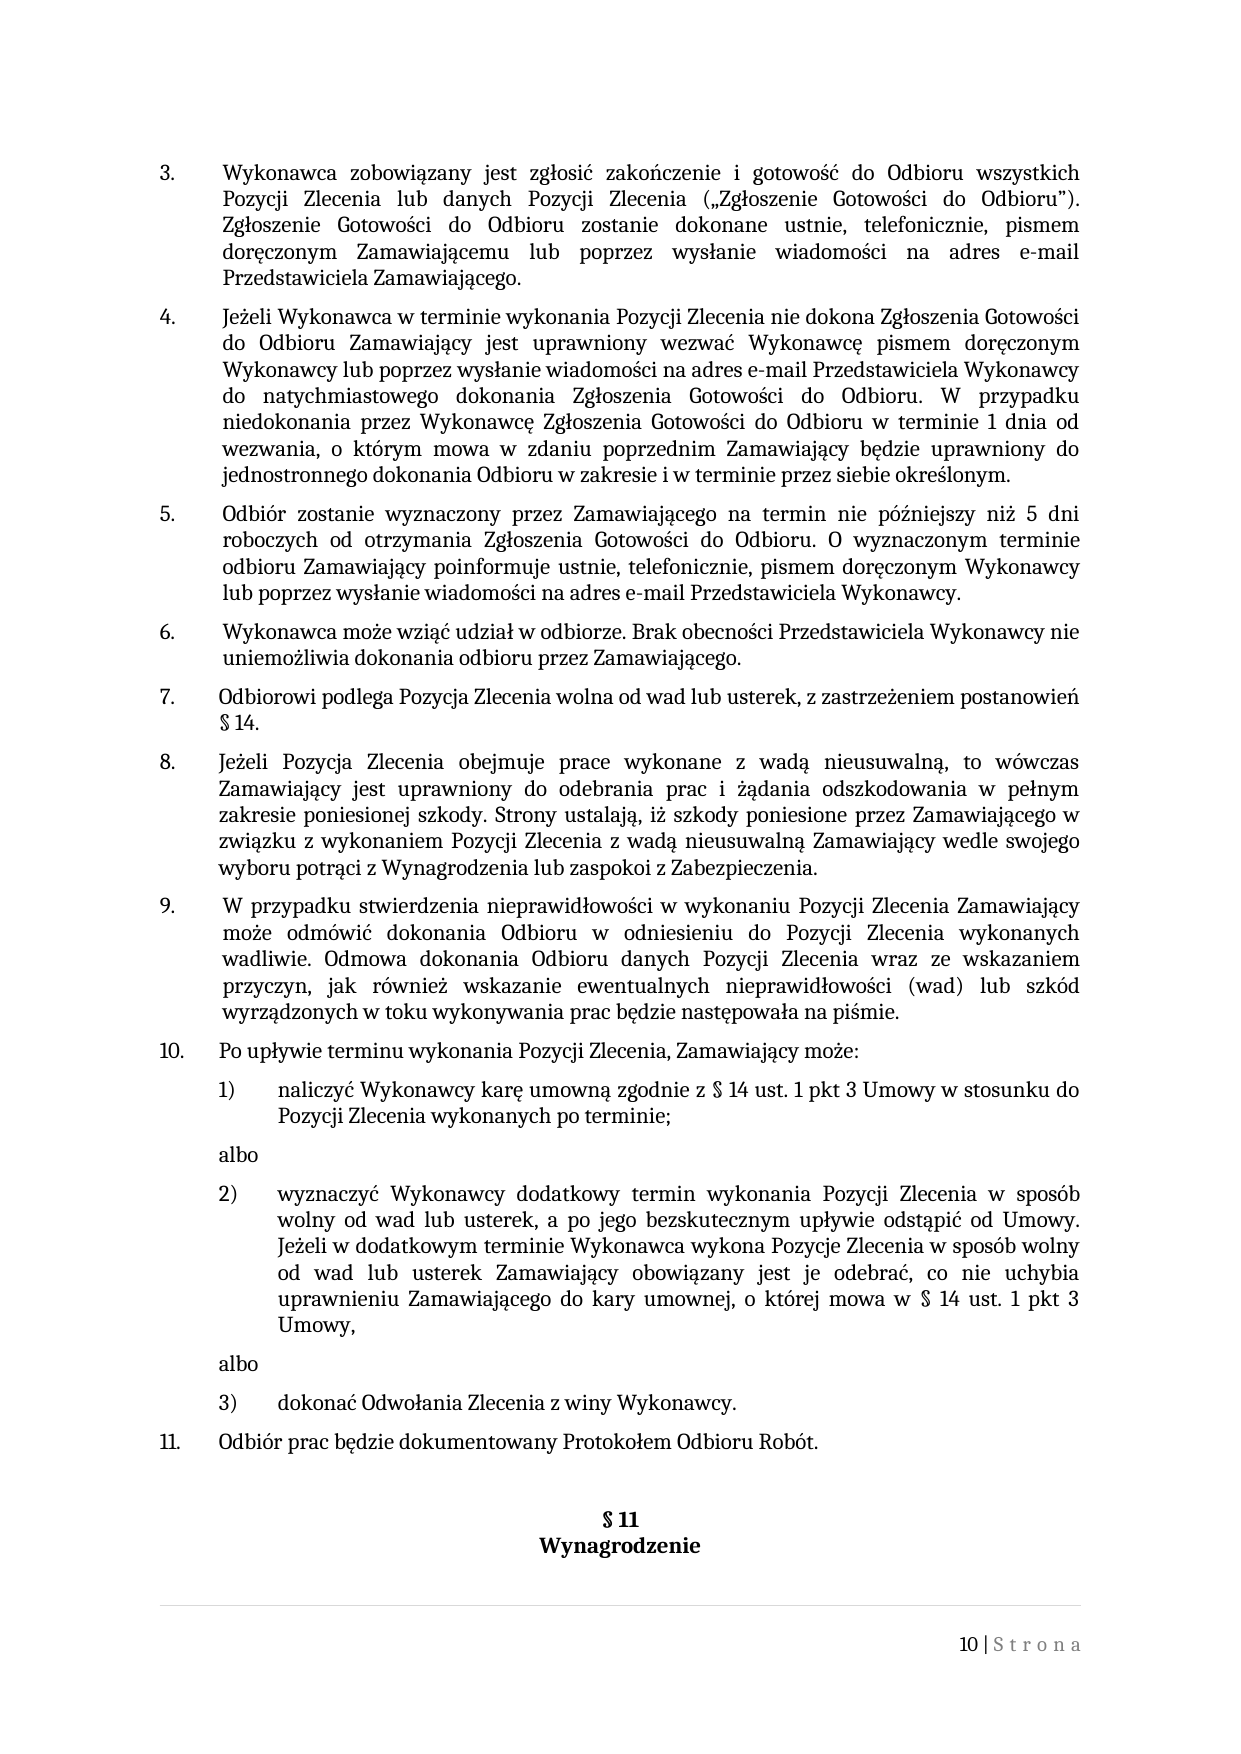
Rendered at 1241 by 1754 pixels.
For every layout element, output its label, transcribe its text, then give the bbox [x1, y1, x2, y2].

list W przypadku stwierdzenia nieprawidłowości w wykonaniu Pozycji Zlecenia Zamawiający może odmówić dokonania Odbioru w odniesieniu do Pozycji Zlecenia wykonanych wadliwie. Odmowa dokonania Odbioru danych Pozycji Zlecenia wraz ze wskazaniem przyczyn, jak również wskazanie ewentualnych nieprawidłowości (wad) lub szkód wyrządzonych w toku wykonywania prac będzie następowała na piśmie. [159, 893, 1081, 1025]
list Wykonawca może wziąć udział w odbiorze. Brak obecności Przedstawiciela Wykonawcy nie uniemożliwia dokonania odbioru przez Zamawiającego. [159, 619, 1081, 671]
list Odbiorowi podlega Pozycja Zlecenia wolna od wad lub usterek, z zastrzeżeniem postanowień § 14. [159, 684, 1081, 737]
list Jeżeli Pozycja Zlecenia obejmuje prace wykonane z wadą nieusuwalną, to wówczas Zamawiający jest uprawniony do odebrania prac i żądania odszkodowania w pełnym zakresie poniesionej szkody. Strony ustalają, iż szkody poniesione przez Zamawiającego w związku z wykonaniem Pozycji Zlecenia z wadą nieusuwalną Zamawiający wedle swojego wyboru potrąci z Wynagrodzenia lub zaspokoi z Zabezpieczenia. [159, 749, 1081, 881]
list Odbiór zostanie wyznaczony przez Zamawiającego na termin nie późniejszy niż 5 dni roboczych od otrzymania Zgłoszenia Gotowości do Odbioru. O wyznaczonym terminie odbioru Zamawiający poinformuje ustnie, telefonicznie, pismem doręczonym Wykonawcy lub poprzez wysłanie wiadomości na adres e-mail Przedstawiciela Wykonawcy. [159, 501, 1081, 606]
list Odbiór prac będzie dokumentowany Protokołem Odbioru Robót. [159, 1429, 1081, 1455]
list wyznaczyć Wykonawcy dodatkowy termin wykonania Pozycji Zlecenia w sposób wolny od wad lub usterek, a po jego bezskutecznym upływie odstąpić od Umowy. Jeżeli w dodatkowym terminie Wykonawca wykona Pozycje Zlecenia w sposób wolny od wad lub usterek Zamawiający obowiązany jest je odebrać, co nie uchybia uprawnieniu Zamawiającego do kary umownej, o której mowa w § 14 ust. 1 pkt 3 Umowy, [218, 1181, 1081, 1339]
text albo [218, 1351, 1081, 1377]
list naliczyć Wykonawcy karę umowną zgodnie z § 14 ust. 1 pkt 3 Umowy w stosunku do Pozycji Zlecenia wykonanych po terminie; [218, 1076, 1081, 1129]
list Po upływie terminu wykonania Pozycji Zlecenia, Zamawiający może: [159, 1038, 1081, 1064]
text § 11 Wynagrodzenie [159, 1507, 1081, 1559]
text albo [218, 1142, 1081, 1168]
list dokonać Odwołania Zlecenia z winy Wykonawcy. [218, 1390, 1081, 1416]
list Wykonawca zobowiązany jest zgłosić zakończenie i gotowość do Odbioru wszystkich Pozycji Zlecenia lub danych Pozycji Zlecenia („Zgłoszenie Gotowości do Odbioru”). Zgłoszenie Gotowości do Odbioru zostanie dokonane ustnie, telefonicznie, pismem doręczonym Zamawiającemu lub poprzez wysłanie wiadomości na adres e-mail Przedstawiciela Zamawiającego. [159, 159, 1081, 291]
list Jeżeli Wykonawca w terminie wykonania Pozycji Zlecenia nie dokona Zgłoszenia Gotowości do Odbioru Zamawiający jest uprawniony wezwać Wykonawcę pismem doręczonym Wykonawcy lub poprzez wysłanie wiadomości na adres e-mail Przedstawiciela Wykonawcy do natychmiastowego dokonania Zgłoszenia Gotowości do Odbioru. W przypadku niedokonania przez Wykonawcę Zgłoszenia Gotowości do Odbioru w terminie 1 dnia od wezwania, o którym mowa w zdaniu poprzednim Zamawiający będzie uprawniony do jednostronnego dokonania Odbioru w zakresie i w terminie przez siebie określonym. [159, 304, 1081, 488]
